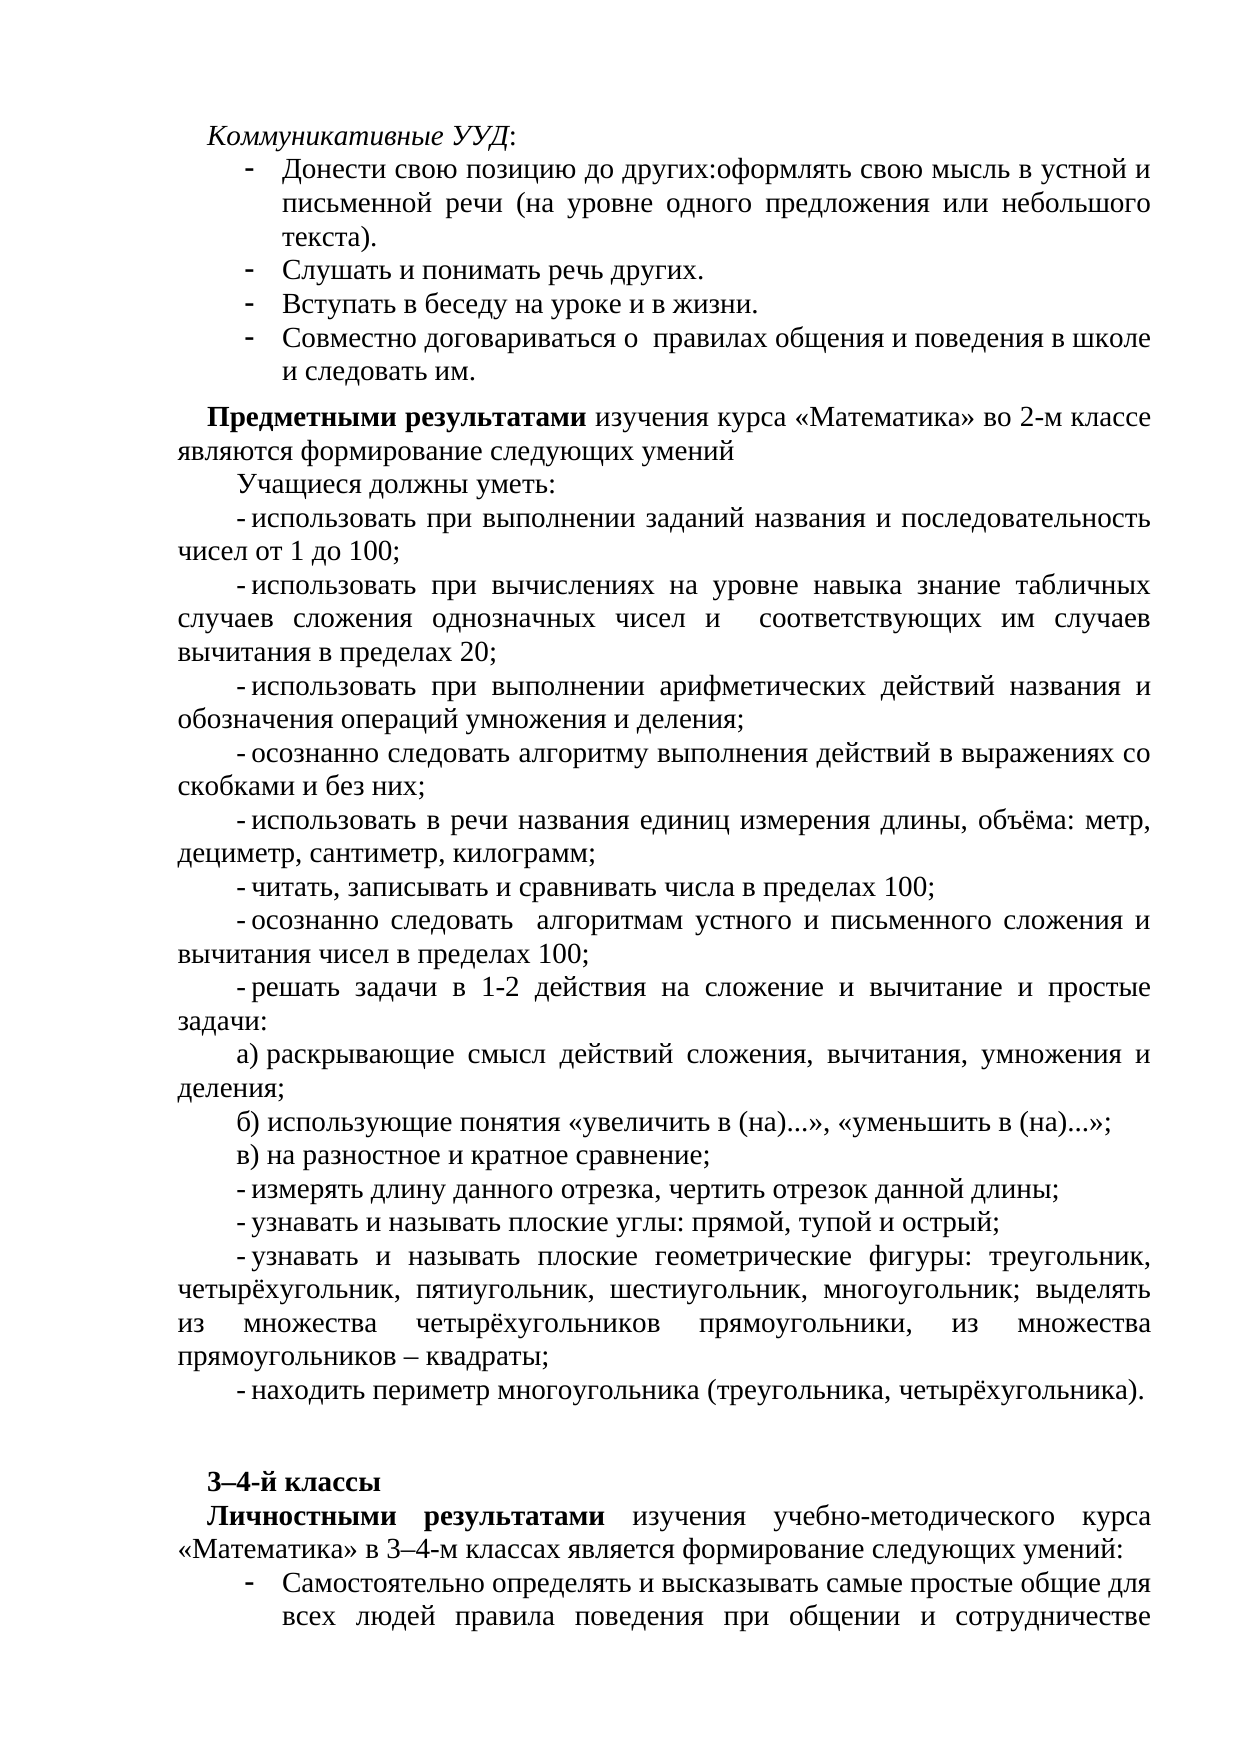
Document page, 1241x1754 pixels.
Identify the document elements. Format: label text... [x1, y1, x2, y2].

text Предметными результатами изучения курса «Математика» во 2-м классе являются формирование следующих умений [177, 399, 1152, 466]
text Учащиеся должны уметь: [177, 466, 1152, 500]
text 3–4-й классы [177, 1464, 1152, 1498]
list использовать при выполнении заданий названия и последовательность чисел от 1 до 100; [177, 500, 1152, 567]
list измерять длину данного отрезка, чертить отрезок данной длины; [177, 1171, 1152, 1204]
list Вступать в беседу на уроке и в жизни. [244, 286, 1152, 320]
list узнавать и называть плоские геометрические фигуры: треугольник, четырёхугольник, пятиугольник, шестиугольник, многоугольник; выделять из множества четырёхугольников прямоугольники, из множества прямоугольников – квадраты; [177, 1238, 1152, 1372]
list Совместно договариваться о правилах общения и поведения в школе и следовать им. [244, 320, 1152, 387]
list Слушать и понимать речь других. [244, 252, 1152, 286]
list использовать при выполнении арифметических действий названия и обозначения операций умножения и деления; [177, 668, 1152, 735]
list находить периметр многоугольника (треугольника, четырёхугольника). [177, 1372, 1152, 1406]
list осознанно следовать алгоритмам устного и письменного сложения и вычитания чисел в пределах 100; [177, 902, 1152, 969]
list Донести свою позицию до других:оформлять свою мысль в устной и письменной речи (на уровне одного предложения или небольшого текста). [244, 152, 1152, 252]
list использовать при вычислениях на уровне навыка знание табличных случаев сложения однозначных чисел и соответствующих им случаев вычитания в пределах 20; [177, 567, 1152, 668]
list использовать в речи названия единиц измерения длины, объёма: метр, дециметр, сантиметр, килограмм; [177, 802, 1152, 869]
text а) раскрывающие смысл действий сложения, вычитания, умножения и деления; [177, 1037, 1152, 1104]
text б) использующие понятия «увеличить в (на)...», «уменьшить в (на)...»; [177, 1104, 1152, 1137]
text Коммуникативные УУД: [177, 118, 1152, 152]
list решать задачи в 1-2 действия на сложение и вычитание и простые задачи: [177, 969, 1152, 1037]
text в) на разностное и кратное сравнение; [177, 1137, 1152, 1171]
text Личностными результатами изучения учебно-методического курса «Математика» в 3–4-м классах является формирование следующих умений: [177, 1498, 1152, 1565]
list читать, записывать и сравнивать числа в пределах 100; [177, 869, 1152, 902]
list узнавать и называть плоские углы: прямой, тупой и острый; [177, 1204, 1152, 1238]
list осознанно следовать алгоритму выполнения действий в выражениях со скобками и без них; [177, 735, 1152, 802]
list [244, 1565, 1152, 1632]
